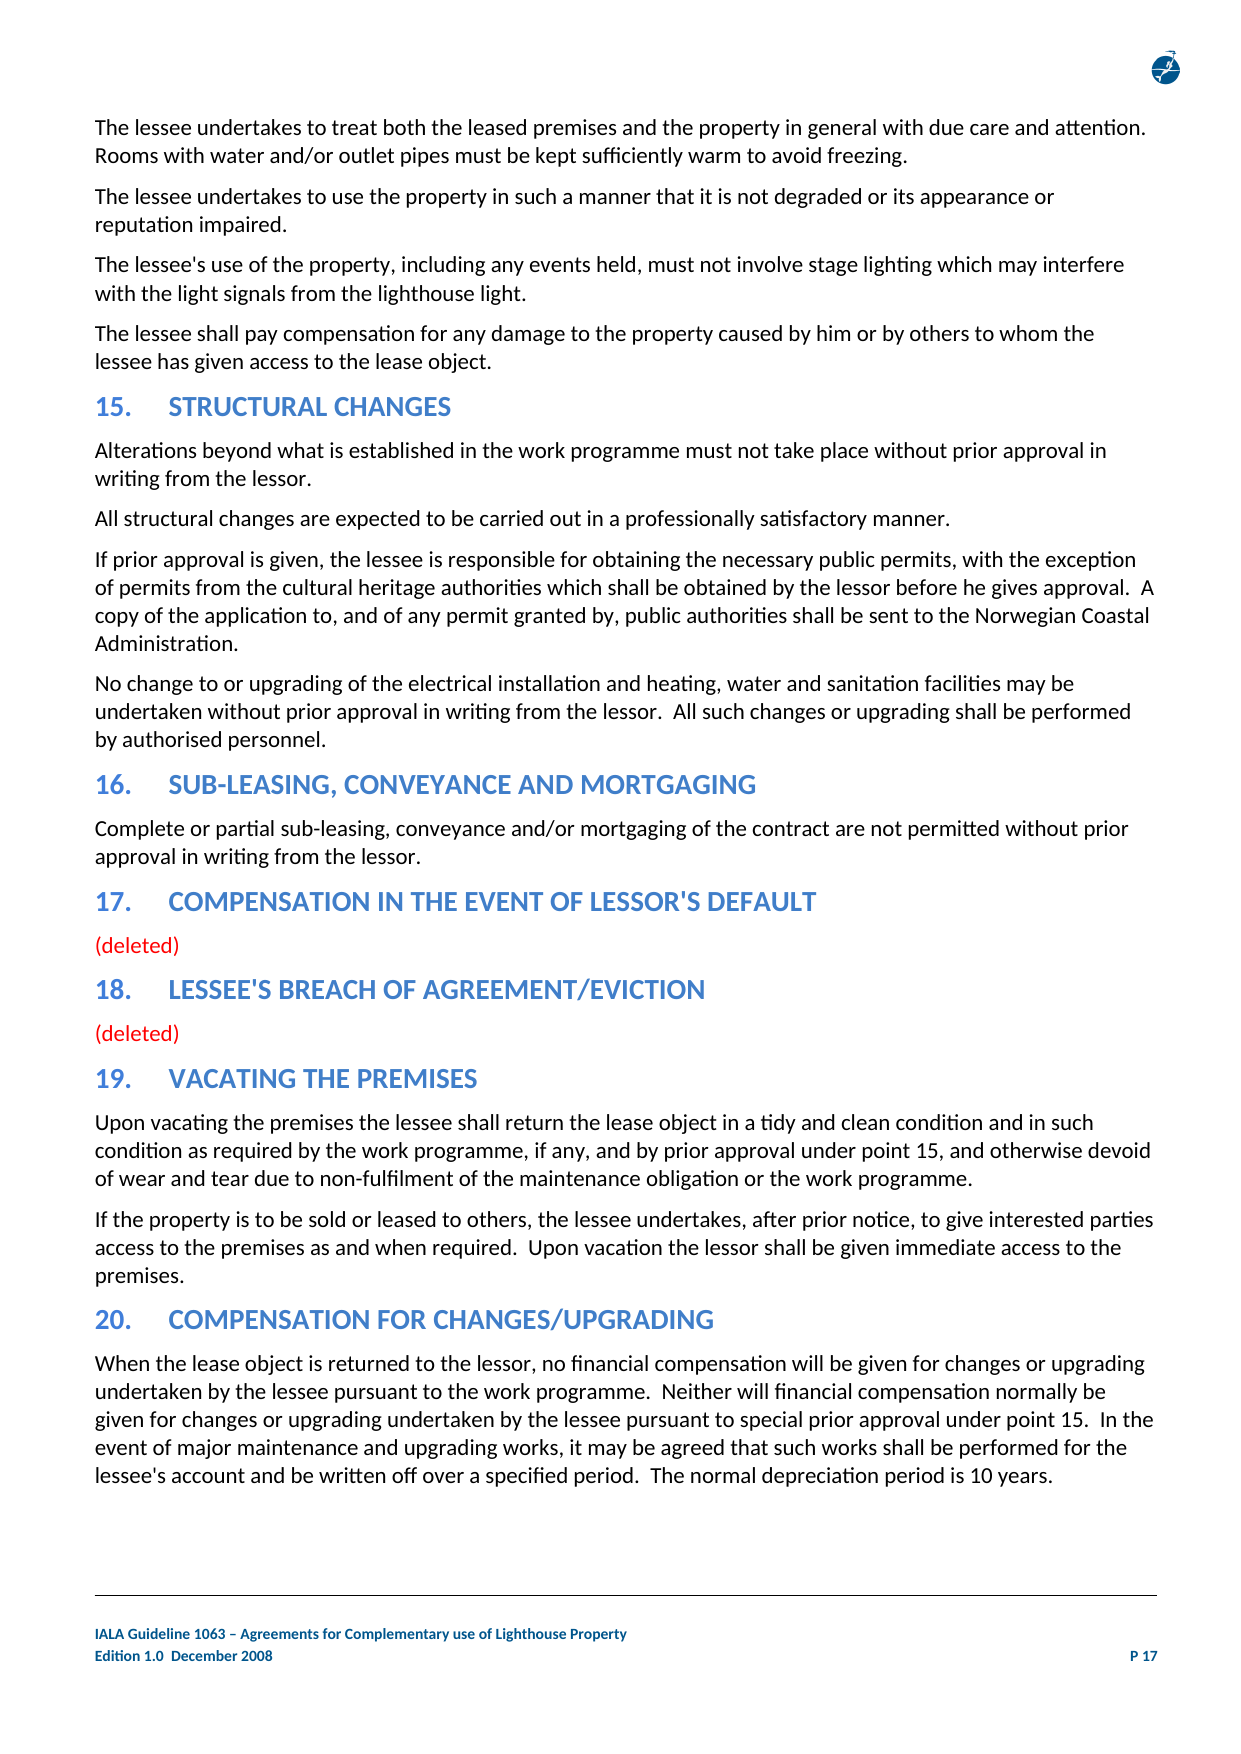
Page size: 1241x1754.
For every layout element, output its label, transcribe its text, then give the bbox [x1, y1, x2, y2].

picture [1120, 0, 1239, 119]
text The lessee undertakes to treat both the leased premises and the property in general with due care and attention. Rooms with water and/or outlet pipes must be kept sufficiently warm to avoid freezing. [94, 113, 1157, 169]
text All structural changes are expected to be carried out in a professionally satisfactory manner. [94, 504, 1157, 532]
text The lessee's use of the property, including any events held, must not involve stage lighting which may interfere with the light signals from the lighthouse light. [94, 251, 1157, 307]
text (deleted) [94, 1019, 1157, 1047]
text Upon vacating the premises the lessee shall return the lease object in a tidy and clean condition and in such condition as required by the work programme, if any, and by prior approval under point 15, and otherwise devoid of wear and tear due to non-fulfilment of the maintenance obligation or the work programme. [94, 1108, 1157, 1192]
text No change to or upgrading of the electrical installation and heating, water and sanitation facilities may be undertaken without prior approval in writing from the lessor. All such changes or upgrading shall be performed by authorised personnel. [94, 669, 1157, 753]
text When the lease object is returned to the lessor, no financial compensation will be given for changes or upgrading undertaken by the lessee pursuant to the work programme. Neither will financial compensation normally be given for changes or upgrading undertaken by the lessee pursuant to special prior approval under point 15. In the event of major maintenance and upgrading works, it may be agreed that such works shall be performed for the lessee's account and be written off over a specified period. The normal depreciation period is 10 years. [94, 1349, 1157, 1489]
text COMPENSATION IN THE EVENT OF LESSOR'S DEFAULT [94, 883, 1157, 918]
text STRUCTURAL CHANGES [94, 388, 1157, 423]
text SUB-LEASING, CONVEYANCE AND MORTGAGING [94, 766, 1157, 802]
text LESSEE'S BREACH OF AGREEMENT/EVICTION [94, 971, 1157, 1007]
text The lessee shall pay compensation for any damage to the property caused by him or by others to whom the lessee has given access to the lease object. [94, 319, 1157, 375]
text The lessee undertakes to use the property in such a manner that it is not degraded or its appearance or reputation impaired. [94, 182, 1157, 238]
text If the property is to be sold or leased to others, the lessee undertakes, after prior notice, to give interested parties access to the premises as and when required. Upon vacation the lessor shall be given immediate access to the premises. [94, 1205, 1157, 1289]
text Complete or partial sub-leasing, conveyance and/or mortgaging of the contract are not permitted without prior approval in writing from the lessor. [94, 814, 1157, 870]
text (deleted) [94, 931, 1157, 959]
text VACATING THE PREMISES [94, 1060, 1157, 1096]
text COMPENSATION FOR CHANGES/UPGRADING [94, 1301, 1157, 1337]
text Alterations beyond what is established in the work programme must not take place without prior approval in writing from the lessor. [94, 436, 1157, 492]
text If prior approval is given, the lessee is responsible for obtaining the necessary public permits, with the exception of permits from the cultural heritage authorities which shall be obtained by the lessor before he gives approval. A copy of the application to, and of any permit granted by, public authorities shall be sent to the Norwegian Coastal Administration. [94, 545, 1157, 657]
